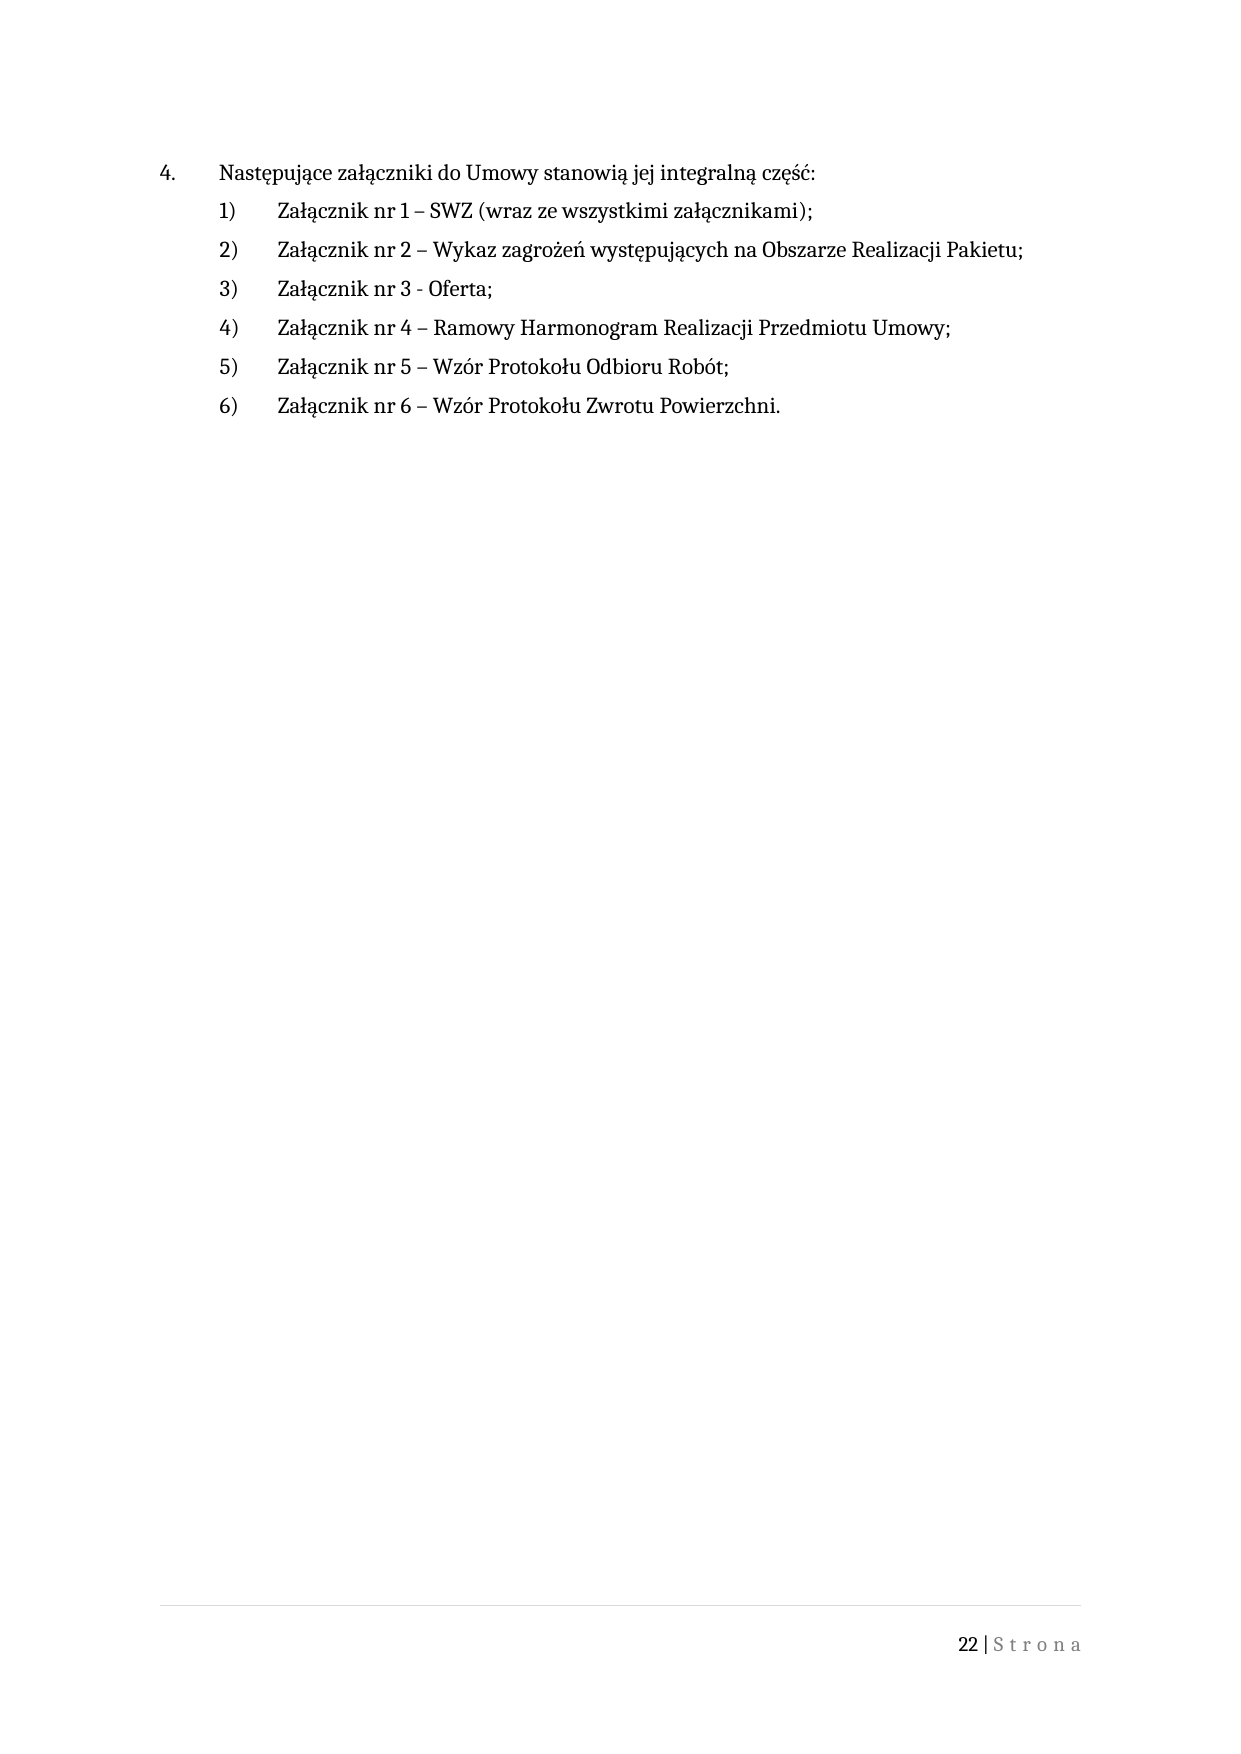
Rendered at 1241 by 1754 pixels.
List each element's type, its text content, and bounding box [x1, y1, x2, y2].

list Załącznik nr 2 – Wykaz zagrożeń występujących na Obszarze Realizacji Pakietu; [219, 237, 1081, 263]
list Załącznik nr 1 – SWZ (wraz ze wszystkimi załącznikami); [219, 198, 1081, 225]
list Załącznik nr 4 – Ramowy Harmonogram Realizacji Przedmiotu Umowy; [219, 315, 1081, 341]
list Następujące załączniki do Umowy stanowią jej integralną część: [159, 159, 1081, 186]
list Załącznik nr 3 - Oferta; [219, 276, 1081, 302]
list Załącznik nr 6 – Wzór Protokołu Zwrotu Powierzchni. [219, 393, 1081, 419]
list Załącznik nr 5 – Wzór Protokołu Odbioru Robót; [219, 354, 1081, 380]
